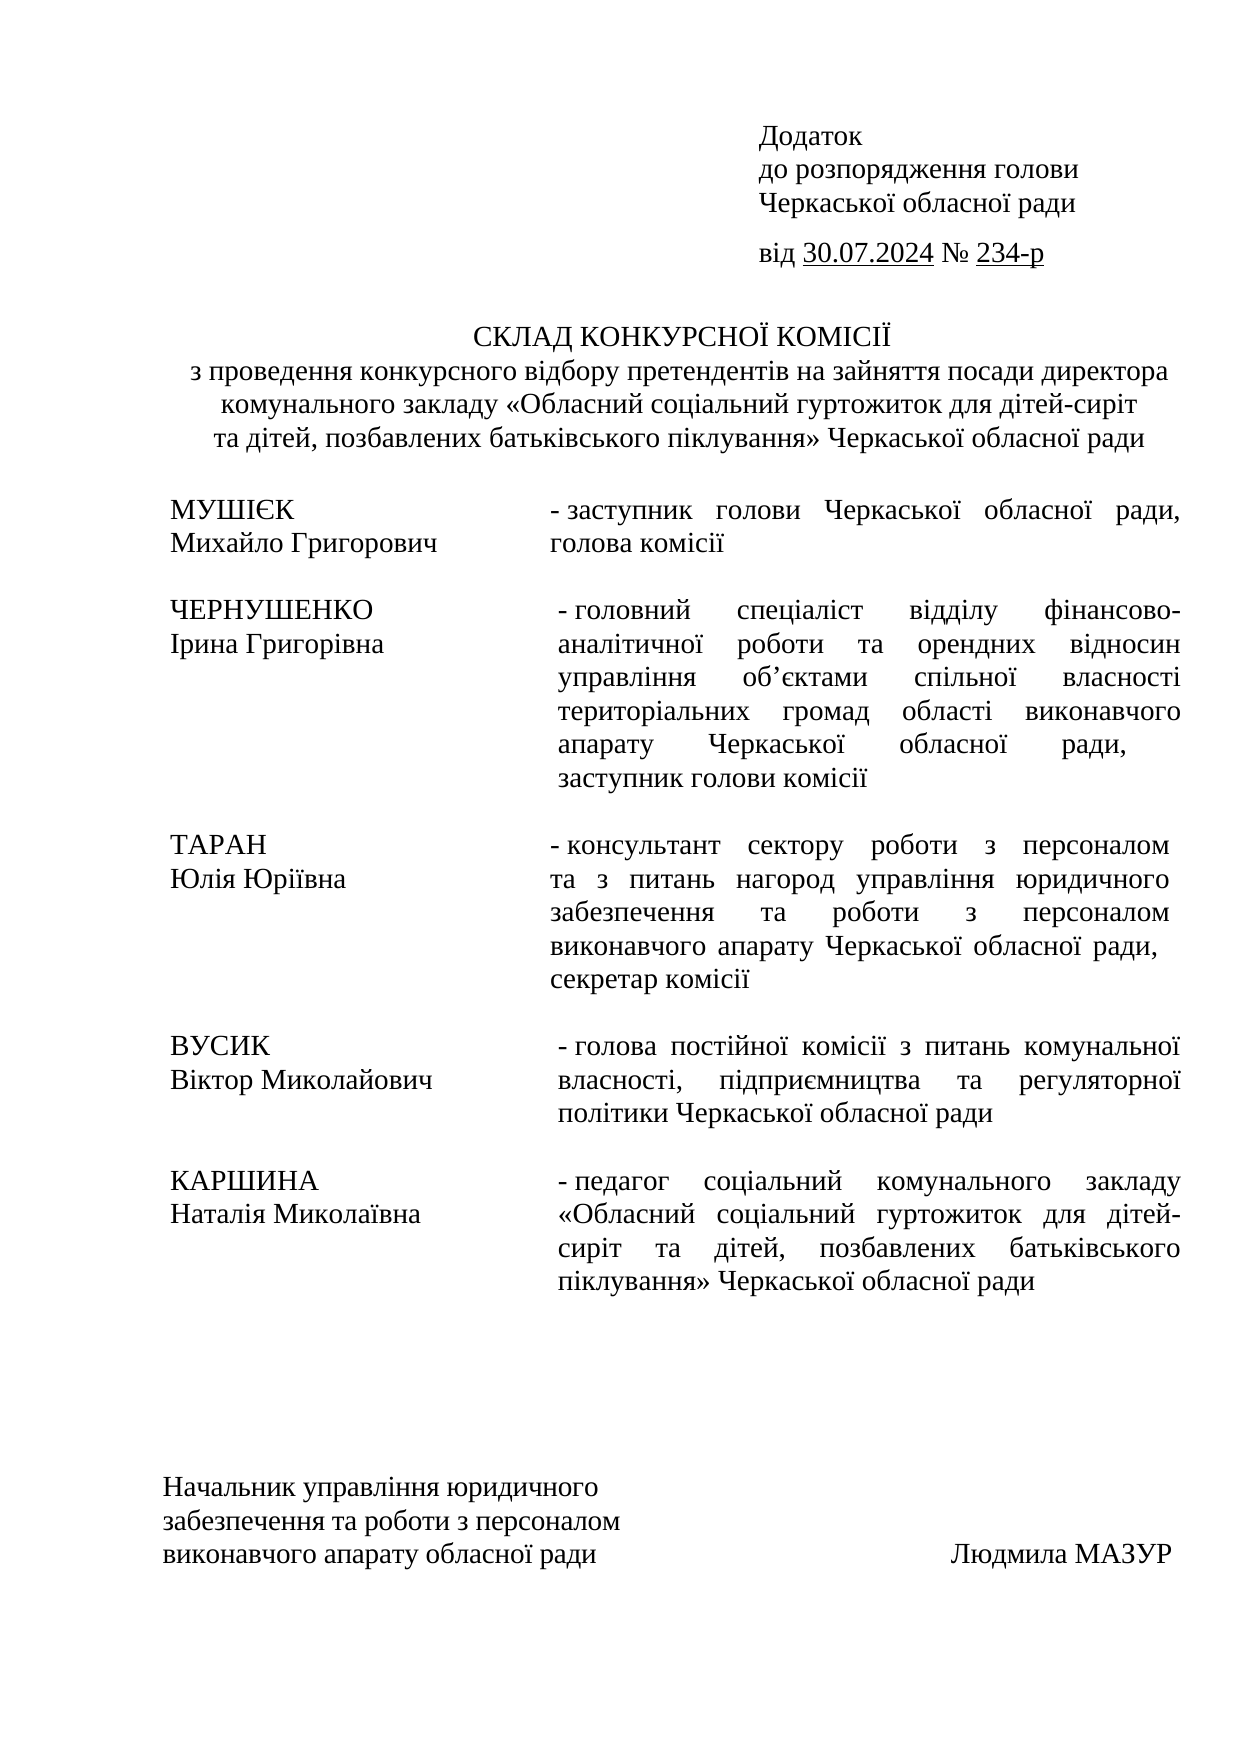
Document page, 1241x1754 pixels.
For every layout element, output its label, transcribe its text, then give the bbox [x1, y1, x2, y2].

table_header - заступник голови Черкаської обласної ради, голова комісії [546, 492, 1181, 592]
text виконавчого апарату обласної ради Людмила МАЗУР [162, 1536, 1181, 1570]
table_header МУШІЄК Михайло Григорович [159, 492, 546, 592]
text з проведення конкурсного відбору претендентів на зайняття посади директора комунального закладу «Обласний соціальний гуртожиток для дітей-сиріт та дітей, позбавлених батьківського піклування» Черкаської обласної ради [177, 353, 1181, 453]
text від 30.07.2024 № 234-р [758, 236, 1200, 269]
table_cell - педагог соціальний комунального закладу «Обласний соціальний гуртожиток для дітей-сиріт та дітей, позбавлених батьківського піклування» Черкаської обласної ради [546, 1163, 1181, 1326]
text до розпорядження голови [758, 152, 1187, 185]
text Начальник управління юридичного [162, 1469, 1181, 1503]
table_cell - голова постійної комісії з питань комунальної власності, підприємництва та регуляторної політики Черкаської обласної ради [546, 1029, 1181, 1163]
table_cell КАРШИНА Наталія Миколаївна [159, 1163, 546, 1326]
table_cell ЧЕРНУШЕНКО Ірина Григорівна [159, 593, 546, 827]
table_cell ВУСИК Віктор Миколайович [159, 1029, 546, 1163]
table_cell ТАРАН Юлія Юріївна [159, 827, 546, 1028]
text забезпечення та роботи з персоналом [162, 1503, 1181, 1536]
table_cell - консультант сектору роботи з персоналом та з питань нагород управління юридичного забезпечення та роботи з персоналом виконавчого апарату Черкаської обласної ради, секретар комісії [546, 827, 1181, 1028]
text Додаток [758, 118, 1187, 152]
text Черкаської обласної ради [758, 185, 1187, 219]
table_cell - головний спеціаліст відділу фінансово-аналітичної роботи та орендних відносин управління об’єктами спільної власності територіальних громад області виконавчого апарату Черкаської обласної ради, заступник голови комісії [546, 593, 1181, 827]
text СКЛАД КОНКУРСНОЇ КОМІСІЇ [177, 319, 1187, 353]
